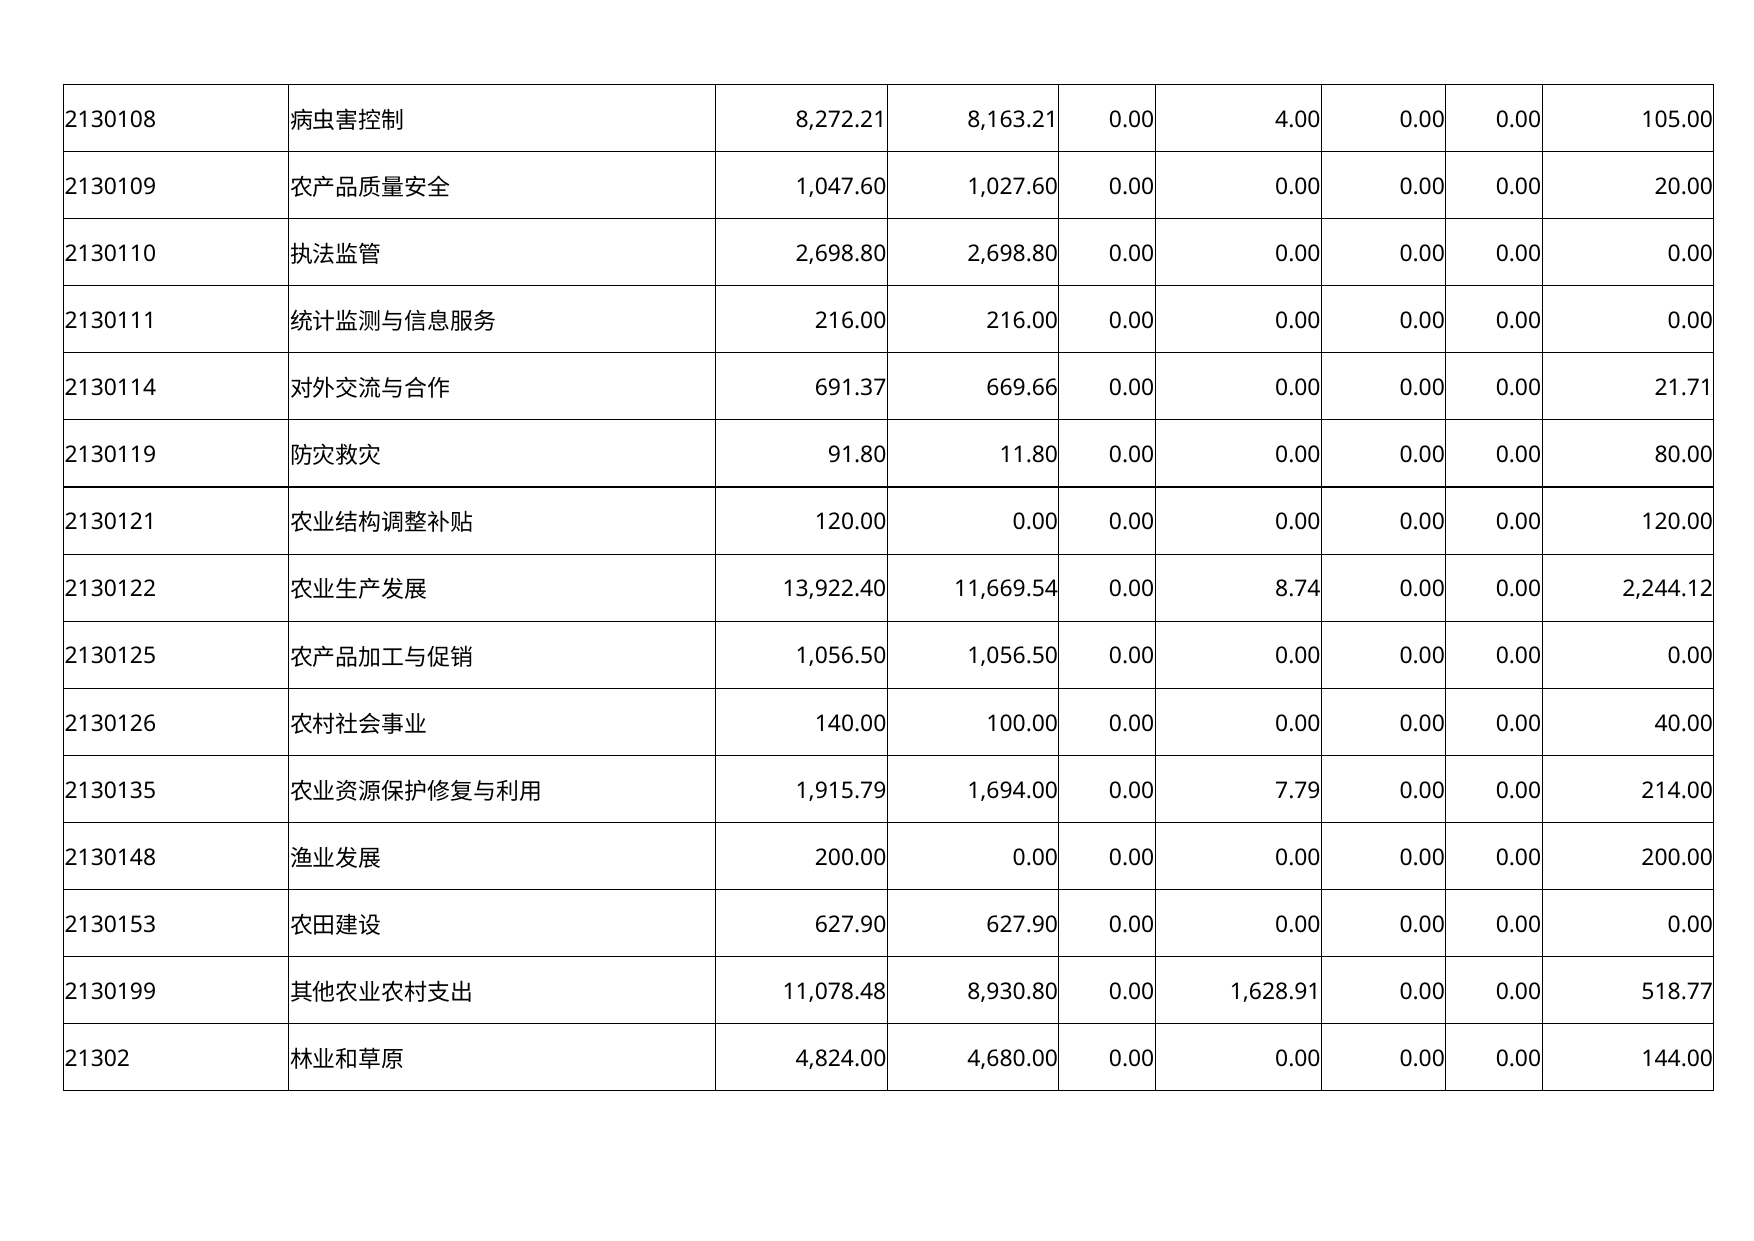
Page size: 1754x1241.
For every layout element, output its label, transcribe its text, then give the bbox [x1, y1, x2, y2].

table_cell 0.00 [1156, 420, 1321, 486]
table_cell 1,915.79 [716, 756, 887, 822]
table_cell 0.00 [1446, 890, 1542, 956]
table_cell 105.00 [1543, 85, 1713, 151]
table_cell 2,698.80 [888, 219, 1058, 285]
table_cell 80.00 [1543, 420, 1713, 486]
table_cell 0.00 [1446, 689, 1542, 755]
table_cell 2130135 [64, 756, 288, 822]
table_cell 0.00 [1446, 353, 1542, 419]
table_cell 农业生产发展 [289, 555, 715, 621]
table_cell 0.00 [1446, 555, 1542, 621]
table_cell 627.90 [888, 890, 1058, 956]
table_cell 0.00 [1059, 85, 1155, 151]
table_cell 1,047.60 [716, 152, 887, 218]
table_cell 0.00 [1446, 85, 1542, 151]
table_cell 0.00 [1543, 286, 1713, 352]
table_cell 7.79 [1156, 756, 1321, 822]
table_cell 0.00 [1059, 488, 1155, 553]
table_cell 0.00 [1446, 152, 1542, 218]
table_cell 2130122 [64, 555, 288, 621]
table_cell 0.00 [1059, 622, 1155, 688]
table_cell 其他农业农村支出 [289, 957, 715, 1023]
table_cell 0.00 [1322, 957, 1445, 1023]
table_cell 0.00 [1059, 555, 1155, 621]
table_cell 216.00 [716, 286, 887, 352]
table_cell 20.00 [1543, 152, 1713, 218]
table_cell 0.00 [1156, 1024, 1321, 1090]
table_cell 0.00 [1322, 756, 1445, 822]
table_cell 0.00 [1059, 1024, 1155, 1090]
table_cell 防灾救灾 [289, 420, 715, 486]
table_cell 200.00 [1543, 823, 1713, 889]
table_cell 0.00 [1543, 219, 1713, 285]
table_cell 200.00 [716, 823, 887, 889]
table_cell 669.66 [888, 353, 1058, 419]
table_cell 0.00 [1446, 420, 1542, 486]
table_cell 农业资源保护修复与利用 [289, 756, 715, 822]
table_cell 13,922.40 [716, 555, 887, 621]
table_cell 91.80 [716, 420, 887, 486]
table_cell 4.00 [1156, 85, 1321, 151]
table_cell 0.00 [1322, 85, 1445, 151]
table_cell 214.00 [1543, 756, 1713, 822]
table_cell 0.00 [1059, 286, 1155, 352]
table_cell 8,272.21 [716, 85, 887, 151]
table_cell 农村社会事业 [289, 689, 715, 755]
table_cell 0.00 [1322, 420, 1445, 486]
table_cell 216.00 [888, 286, 1058, 352]
table_cell 0.00 [1059, 756, 1155, 822]
table_cell 0.00 [1322, 152, 1445, 218]
table_cell 21.71 [1543, 353, 1713, 419]
table_cell 1,027.60 [888, 152, 1058, 218]
table_cell 0.00 [1446, 957, 1542, 1023]
table_cell 0.00 [1059, 890, 1155, 956]
table_cell 2130153 [64, 890, 288, 956]
table_cell 2130125 [64, 622, 288, 688]
table_cell 0.00 [1322, 890, 1445, 956]
table_cell 8,163.21 [888, 85, 1058, 151]
table_cell 0.00 [1156, 689, 1321, 755]
table_cell 农产品质量安全 [289, 152, 715, 218]
table_cell 2130119 [64, 420, 288, 486]
table_cell 0.00 [1059, 152, 1155, 218]
table_cell 2130199 [64, 957, 288, 1023]
table_cell 0.00 [1543, 890, 1713, 956]
table_cell 0.00 [1156, 622, 1321, 688]
table_cell 4,680.00 [888, 1024, 1058, 1090]
table_cell 11,669.54 [888, 555, 1058, 621]
table_cell 0.00 [1059, 219, 1155, 285]
table_cell 0.00 [1059, 957, 1155, 1023]
table_cell 0.00 [1059, 353, 1155, 419]
table_cell 0.00 [1059, 823, 1155, 889]
table_cell 0.00 [1446, 622, 1542, 688]
table_cell 0.00 [1543, 622, 1713, 688]
table_cell 2130114 [64, 353, 288, 419]
table_cell 病虫害控制 [289, 85, 715, 151]
table_cell 1,694.00 [888, 756, 1058, 822]
table_cell 21302 [64, 1024, 288, 1090]
table_cell 2130148 [64, 823, 288, 889]
table_cell 8.74 [1156, 555, 1321, 621]
table_cell 627.90 [716, 890, 887, 956]
table_cell 对外交流与合作 [289, 353, 715, 419]
table_cell 0.00 [1156, 488, 1321, 553]
table_cell 林业和草原 [289, 1024, 715, 1090]
table_cell 1,628.91 [1156, 957, 1321, 1023]
table_cell 100.00 [888, 689, 1058, 755]
table_cell 2130111 [64, 286, 288, 352]
table_cell 2130108 [64, 85, 288, 151]
table_cell 2130126 [64, 689, 288, 755]
table_cell 11.80 [888, 420, 1058, 486]
table_cell 0.00 [1322, 622, 1445, 688]
table_cell 120.00 [716, 488, 887, 553]
table_cell 0.00 [1322, 488, 1445, 553]
table_cell 0.00 [1446, 1024, 1542, 1090]
table_cell 4,824.00 [716, 1024, 887, 1090]
table_cell 691.37 [716, 353, 887, 419]
table_cell 农田建设 [289, 890, 715, 956]
table_cell 11,078.48 [716, 957, 887, 1023]
table_cell 0.00 [1446, 823, 1542, 889]
table_cell 0.00 [888, 488, 1058, 553]
table_cell 0.00 [1322, 555, 1445, 621]
table_cell 0.00 [1446, 219, 1542, 285]
table_cell 0.00 [1322, 689, 1445, 755]
table_cell 统计监测与信息服务 [289, 286, 715, 352]
table_cell 0.00 [1156, 890, 1321, 956]
table_cell 2130110 [64, 219, 288, 285]
table_cell 1,056.50 [716, 622, 887, 688]
table_cell 0.00 [1156, 286, 1321, 352]
table_cell 1,056.50 [888, 622, 1058, 688]
table_cell 0.00 [1156, 823, 1321, 889]
table_cell 渔业发展 [289, 823, 715, 889]
table_cell 0.00 [1156, 219, 1321, 285]
table_cell 2130121 [64, 488, 288, 553]
table_cell 140.00 [716, 689, 887, 755]
table_cell 0.00 [1322, 219, 1445, 285]
table_cell 2,244.12 [1543, 555, 1713, 621]
table_cell 0.00 [1156, 353, 1321, 419]
table_cell 144.00 [1543, 1024, 1713, 1090]
table_cell 120.00 [1543, 488, 1713, 553]
table_cell 0.00 [1446, 286, 1542, 352]
table_cell 农业结构调整补贴 [289, 488, 715, 553]
table_cell 农产品加工与促销 [289, 622, 715, 688]
table_cell 8,930.80 [888, 957, 1058, 1023]
table_cell 执法监管 [289, 219, 715, 285]
table_cell 0.00 [1446, 488, 1542, 553]
table_cell 0.00 [1156, 152, 1321, 218]
table_cell 0.00 [1059, 420, 1155, 486]
table_cell 0.00 [1322, 1024, 1445, 1090]
table_cell 2130109 [64, 152, 288, 218]
table_cell 0.00 [1446, 756, 1542, 822]
table_cell 518.77 [1543, 957, 1713, 1023]
table_cell 2,698.80 [716, 219, 887, 285]
table_cell 40.00 [1543, 689, 1713, 755]
table_cell 0.00 [1059, 689, 1155, 755]
table_cell 0.00 [1322, 353, 1445, 419]
table_cell 0.00 [1322, 286, 1445, 352]
table_cell 0.00 [888, 823, 1058, 889]
table_cell 0.00 [1322, 823, 1445, 889]
